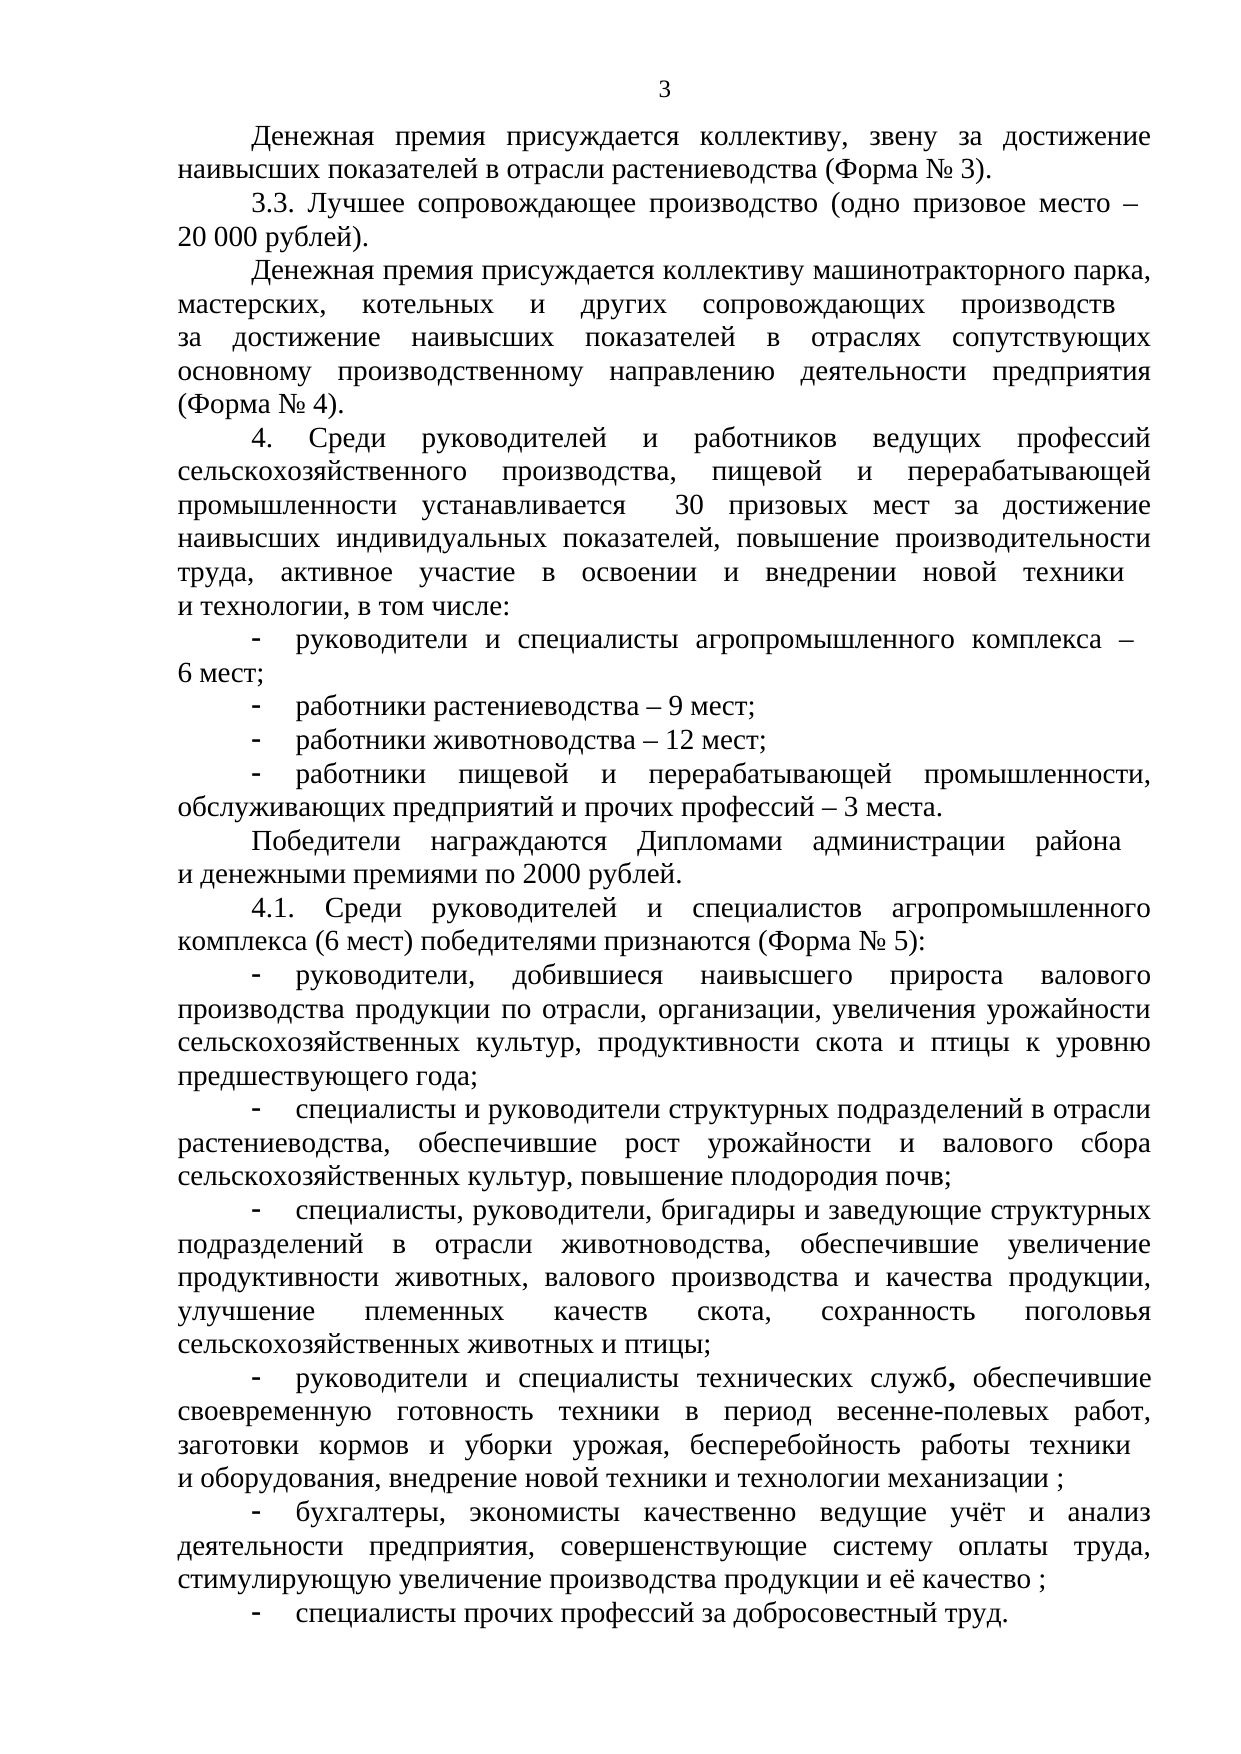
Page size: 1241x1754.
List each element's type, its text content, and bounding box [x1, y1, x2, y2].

text Денежная премия присуждается коллективу, звену за достижение наивысших показателей в отрасли растениеводства (Форма № 3). [177, 118, 1152, 185]
text 4.1. Среди руководителей и специалистов агропромышленного комплекса (6 мест) победителями признаются (Форма № 5): [177, 890, 1152, 957]
list руководители и специалисты технических служб, обеспечившие своевременную готовность техники в период весенне-полевых работ, заготовки кормов и уборки урожая, бесперебойность работы техники и оборудования, внедрение новой техники и технологии механизации ; [177, 1360, 1152, 1494]
list работники пищевой и перерабатывающей промышленности, обслуживающих предприятий и прочих профессий – 3 места. [177, 756, 1152, 823]
text 3.3. Лучшее сопровождающее производство (одно призовое место – 20 000 рублей). [177, 185, 1152, 252]
text Денежная премия присуждается коллективу машинотракторного парка, мастерских, котельных и других сопровождающих производств за достижение наивысших показателей в отраслях сопутствующих основному производственному направлению деятельности предприятия (Форма № 4). [177, 252, 1152, 420]
list работники животноводства – 12 мест; [177, 722, 1152, 756]
list работники растениеводства – 9 мест; [177, 688, 1152, 722]
list специалисты и руководители структурных подразделений в отрасли растениеводства, обеспечившие рост урожайности и валового сбора сельскохозяйственных культур, повышение плодородия почв; [177, 1091, 1152, 1192]
list специалисты прочих профессий за добросовестный труд. [177, 1595, 1152, 1628]
text Победители награждаются Дипломами администрации района и денежными премиями по 2000 рублей. [177, 823, 1152, 890]
list специалисты, руководители, бригадиры и заведующие структурных подразделений в отрасли животноводства, обеспечившие увеличение продуктивности животных, валового производства и качества продукции, улучшение племенных качеств скота, сохранность поголовья сельскохозяйственных животных и птицы; [177, 1192, 1152, 1360]
list бухгалтеры, экономисты качественно ведущие учёт и анализ деятельности предприятия, совершенствующие систему оплаты труда, стимулирующую увеличение производства продукции и её качество ; [177, 1494, 1152, 1595]
text 4. Среди руководителей и работников ведущих профессий сельскохозяйственного производства, пищевой и перерабатывающей промышленности устанавливается 30 призовых мест за достижение наивысших индивидуальных показателей, повышение производительности труда, активное участие в освоении и внедрении новой техники и технологии, в том числе: [177, 420, 1152, 621]
list руководители и специалисты агропромышленного комплекса – 6 мест; [177, 621, 1152, 688]
list руководители, добившиеся наивысшего прироста валового производства продукции по отрасли, организации, увеличения урожайности сельскохозяйственных культур, продуктивности скота и птицы к уровню предшествующего года; [177, 957, 1152, 1091]
